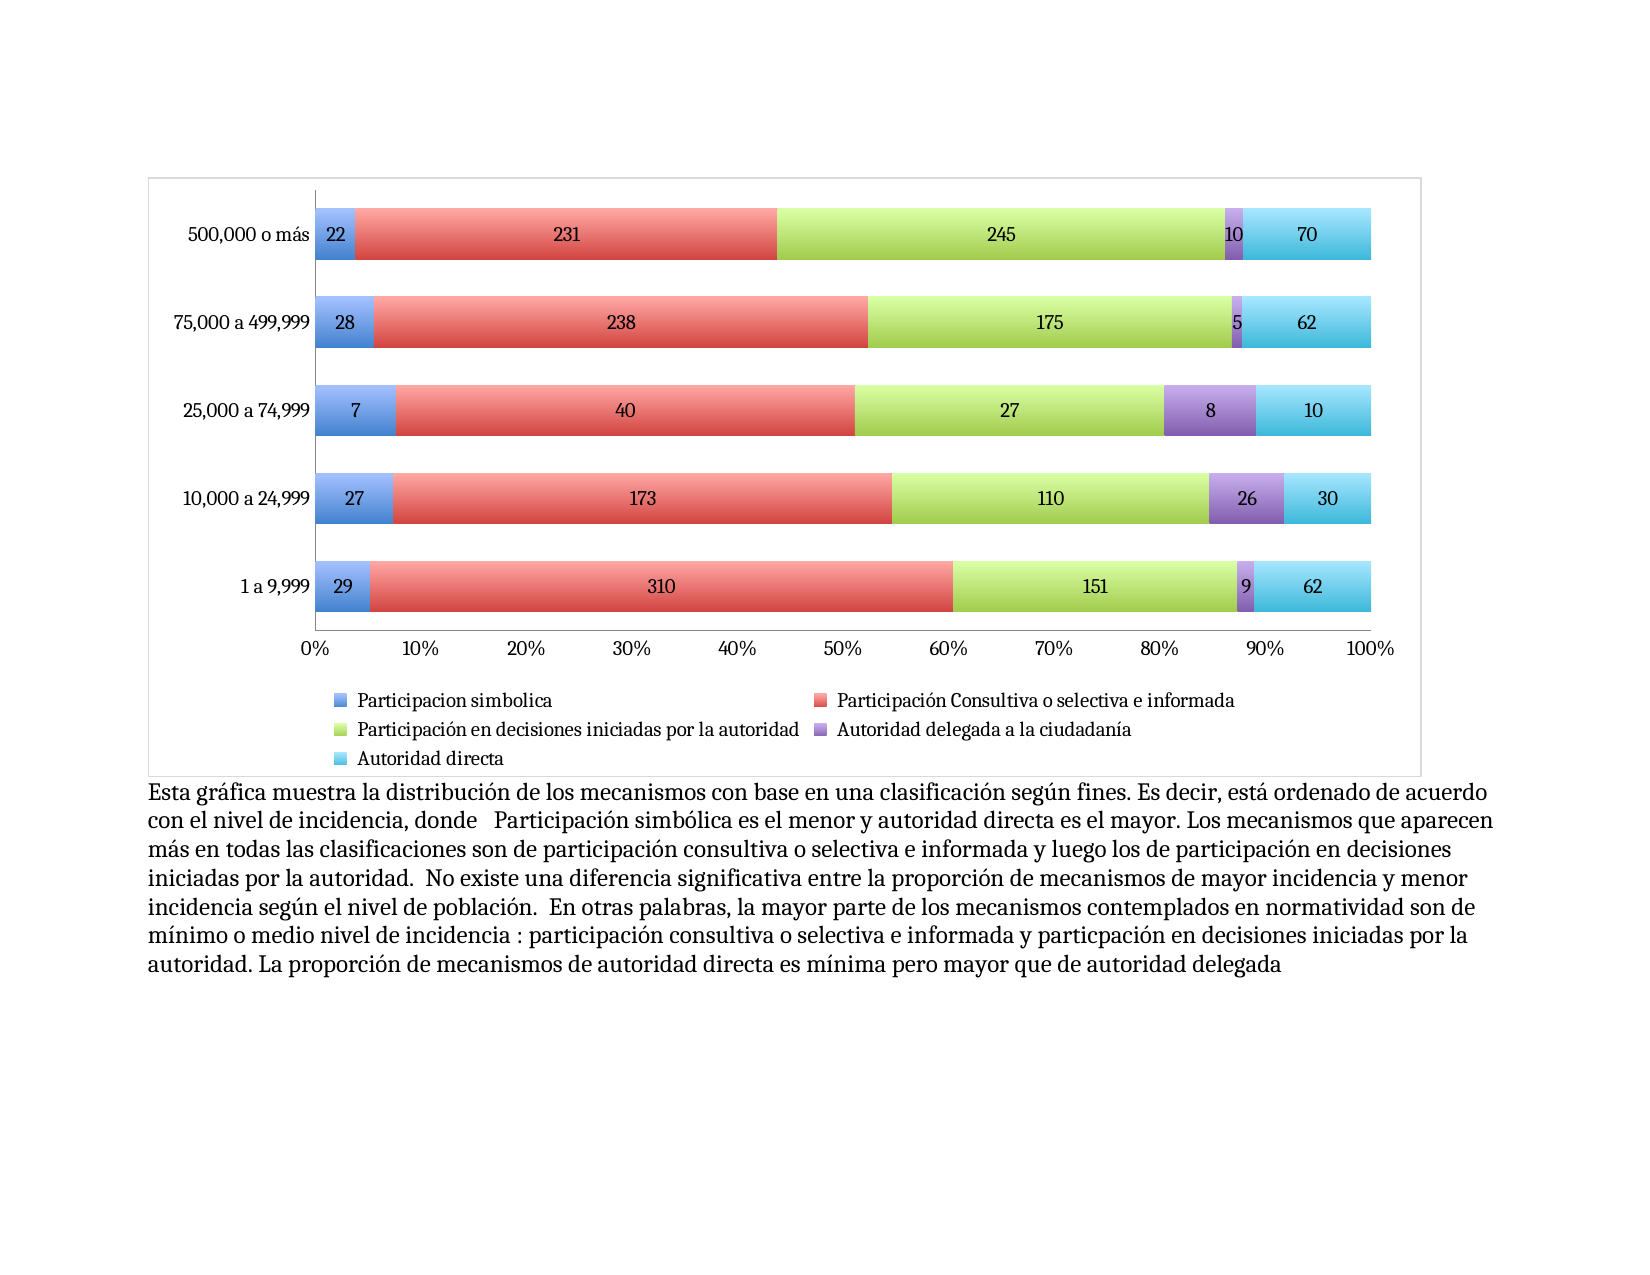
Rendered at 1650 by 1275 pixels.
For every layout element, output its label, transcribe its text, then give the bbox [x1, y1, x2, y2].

text Esta gráfica muestra la distribución de los mecanismos con base en una clasificación según fines. Es decir, está ordenado de acuerdo con el nivel de incidencia, donde Participación simbólica es el menor y autoridad directa es el mayor. Los mecanismos que aparecen más en todas las clasificaciones son de participación consultiva o selectiva e informada y luego los de participación en decisiones iniciadas por la autoridad. No existe una diferencia significativa entre la proporción de mecanismos de mayor incidencia y menor incidencia según el nivel de población. En otras palabras, la mayor parte de los mecanismos contemplados en normatividad son de mínimo o medio nivel de incidencia : participación consultiva o selectiva e informada y particpación en decisiones iniciadas por la autoridad. La proporción de mecanismos de autoridad directa es mínima pero mayor que de autoridad delegada [148, 777, 1502, 979]
